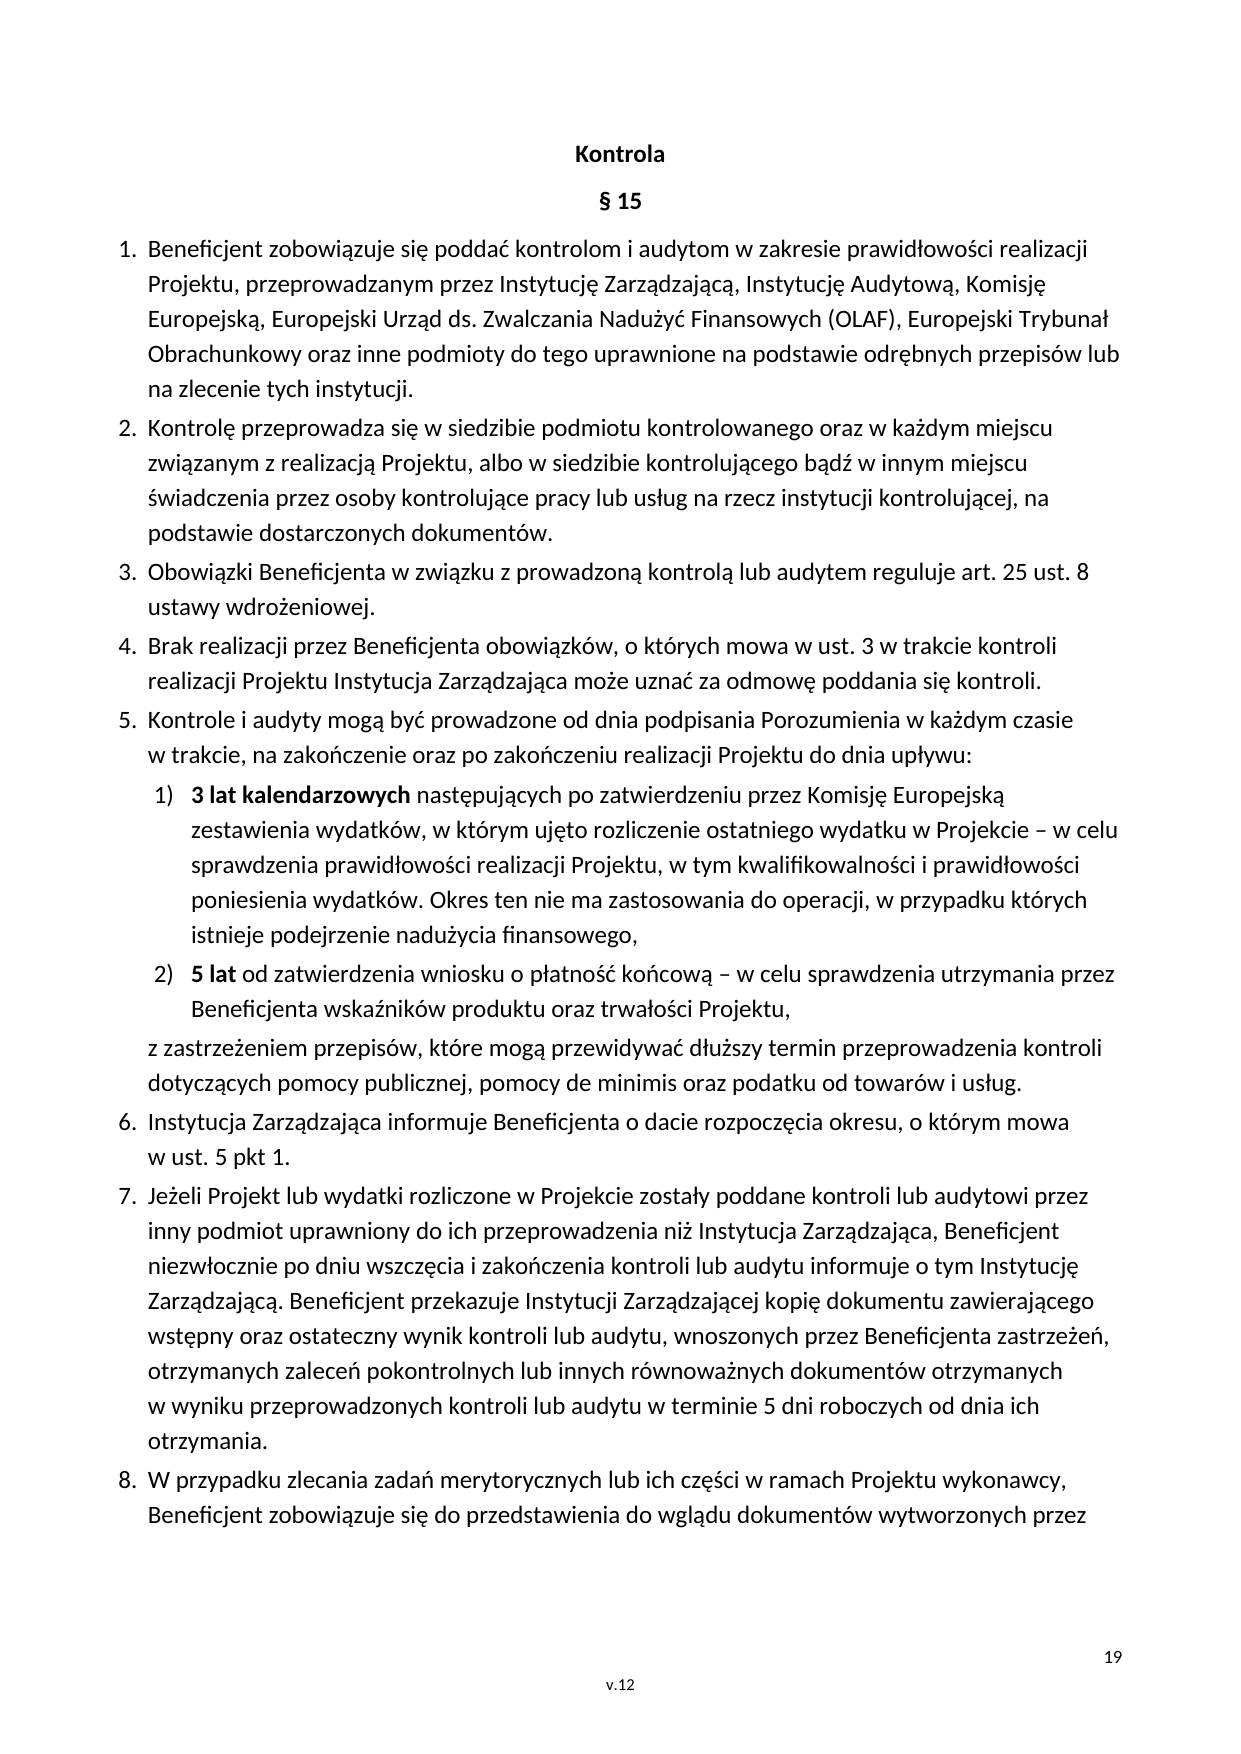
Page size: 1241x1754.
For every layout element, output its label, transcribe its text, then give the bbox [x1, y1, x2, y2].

list Instytucja Zarządzająca informuje Beneficjenta o dacie rozpoczęcia okresu, o którym mowa w ust. 5 pkt 1. [118, 1106, 1122, 1172]
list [118, 1464, 1122, 1530]
list Beneficjent zobowiązuje się poddać kontrolom i audytom w zakresie prawidłowości realizacji Projektu, przeprowadzanym przez Instytucję Zarządzającą, Instytucję Audytową, Komisję Europejską, Europejski Urząd ds. Zwalczania Nadużyć Finansowych (OLAF), Europejski Trybunał Obrachunkowy oraz inne podmioty do tego uprawnione na podstawie odrębnych przepisów lub na zlecenie tych instytucji. [118, 233, 1122, 403]
subtitle Kontrola [118, 138, 1122, 168]
list Obowiązki Beneficjenta w związku z prowadzoną kontrolą lub audytem reguluje art. 25 ust. 8 ustawy wdrożeniowej. [118, 556, 1122, 622]
list 5 lat od zatwierdzenia wniosku o płatność końcową – w celu sprawdzenia utrzymania przez Beneficjenta wskaźników produktu oraz trwałości Projektu, [153, 958, 1122, 1023]
list 3 lat kalendarzowych następujących po zatwierdzeniu przez Komisję Europejską zestawienia wydatków, w którym ujęto rozliczenie ostatniego wydatku w Projekcie – w celu sprawdzenia prawidłowości realizacji Projektu, w tym kwalifikowalności i prawidłowości poniesienia wydatków. Okres ten nie ma zastosowania do operacji, w przypadku których istnieje podejrzenie nadużycia finansowego, [153, 779, 1122, 949]
list Kontrole i audyty mogą być prowadzone od dnia podpisania Porozumienia w każdym czasie w trakcie, na zakończenie oraz po zakończeniu realizacji Projektu do dnia upływu: [118, 704, 1122, 770]
list Jeżeli Projekt lub wydatki rozliczone w Projekcie zostały poddane kontroli lub audytowi przez inny podmiot uprawniony do ich przeprowadzenia niż Instytucja Zarządzająca, Beneficjent niezwłocznie po dniu wszczęcia i zakończenia kontroli lub audytu informuje o tym Instytucję Zarządzającą. Beneficjent przekazuje Instytucji Zarządzającej kopię dokumentu zawierającego wstępny oraz ostateczny wynik kontroli lub audytu, wnoszonych przez Beneficjenta zastrzeżeń, otrzymanych zaleceń pokontrolnych lub innych równoważnych dokumentów otrzymanych w wyniku przeprowadzonych kontroli lub audytu w terminie 5 dni roboczych od dnia ich otrzymania. [118, 1180, 1122, 1456]
list Kontrolę przeprowadza się w siedzibie podmiotu kontrolowanego oraz w każdym miejscu związanym z realizacją Projektu, albo w siedzibie kontrolującego bądź w innym miejscu świadczenia przez osoby kontrolujące pracy lub usług na rzecz instytucji kontrolującej, na podstawie dostarczonych dokumentów. [118, 412, 1122, 548]
list Brak realizacji przez Beneficjenta obowiązków, o których mowa w ust. 3 w trakcie kontroli realizacji Projektu Instytucja Zarządzająca może uznać za odmowę poddania się kontroli. [118, 630, 1122, 696]
text z zastrzeżeniem przepisów, które mogą przewidywać dłuższy termin przeprowadzenia kontroli dotyczących pomocy publicznej, pomocy de minimis oraz podatku od towarów i usług. [148, 1032, 1122, 1098]
subtitle § 15 [118, 185, 1122, 216]
